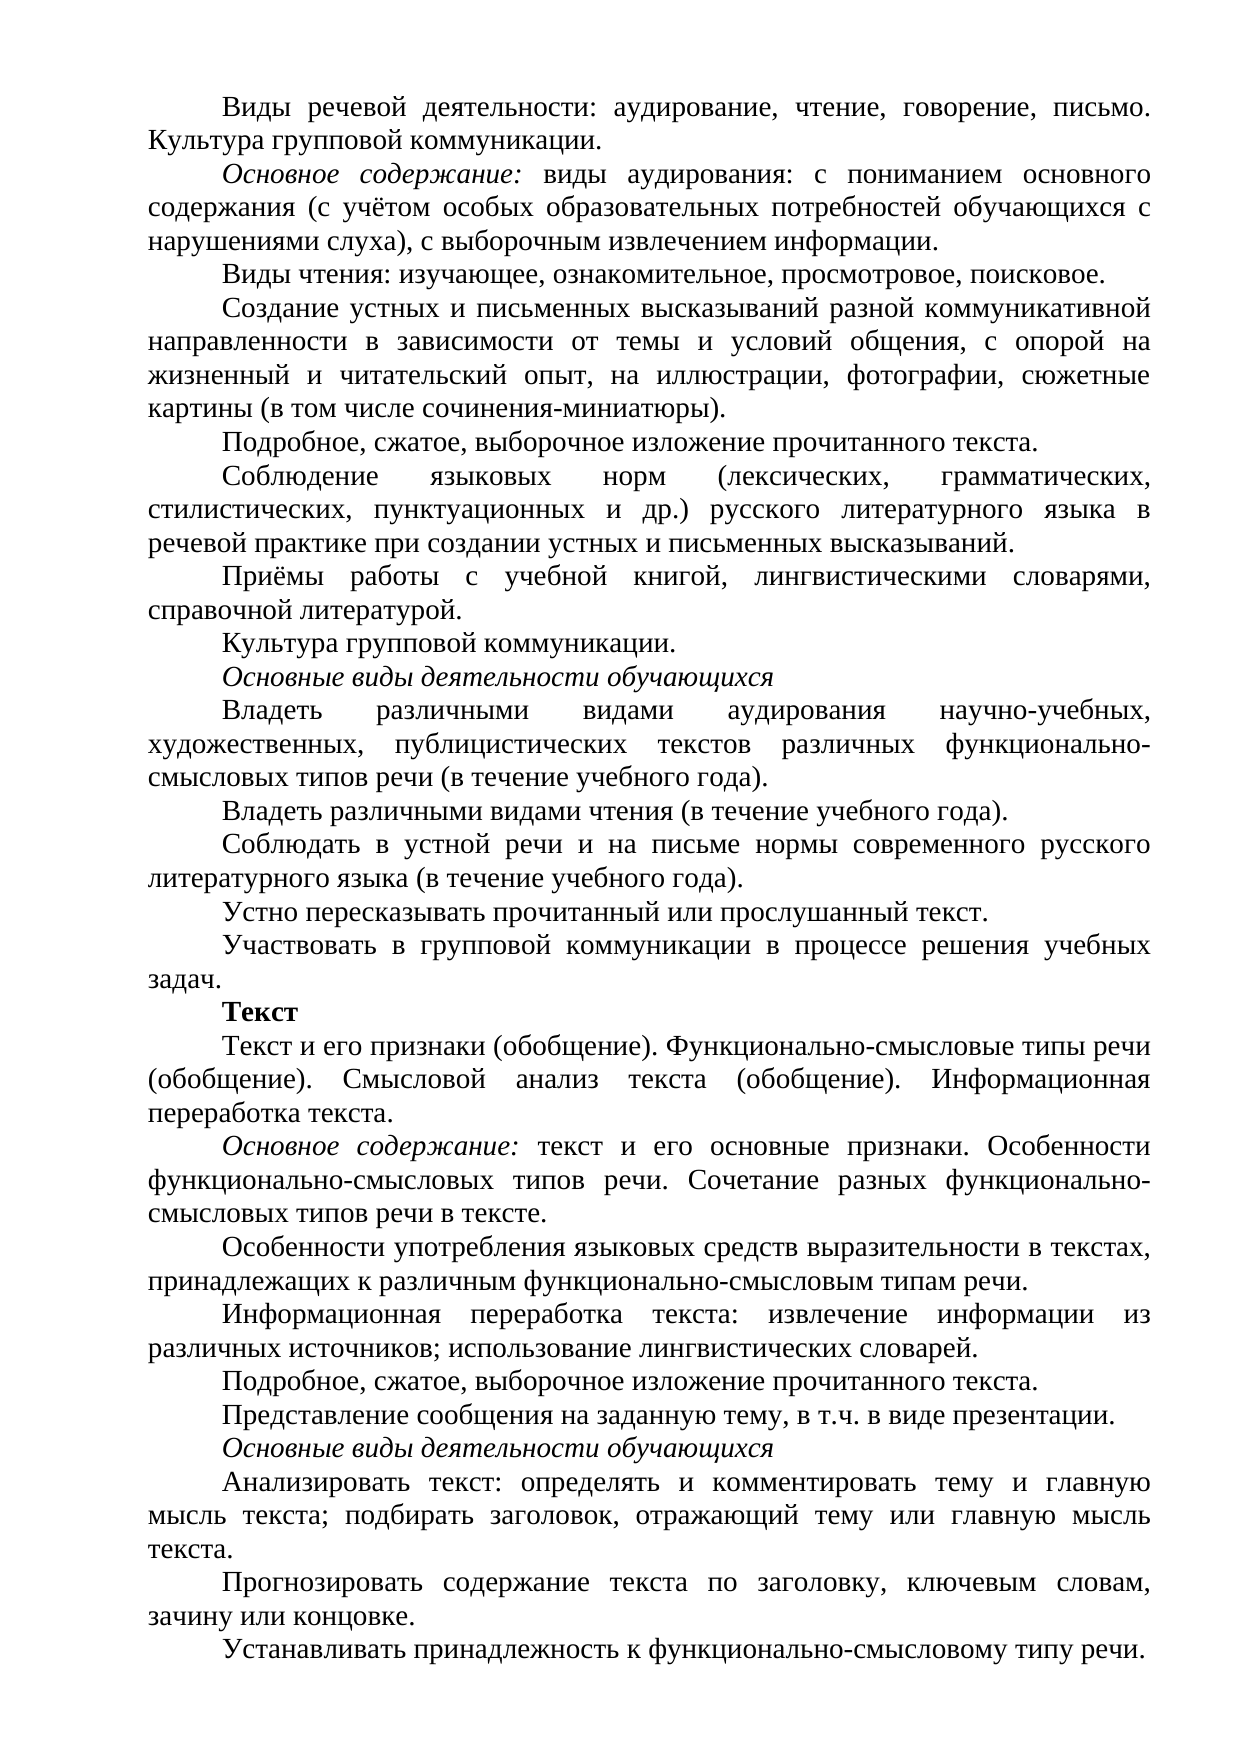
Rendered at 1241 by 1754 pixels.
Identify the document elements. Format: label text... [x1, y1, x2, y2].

text Представление сообщения на заданную тему, в т.ч. в виде презентации. [148, 1397, 1152, 1430]
text Подробное, сжатое, выборочное изложение прочитанного текста. [148, 424, 1152, 458]
text Соблюдать в устной речи и на письме нормы современного русского литературного языка (в течение учебного года). [148, 827, 1152, 894]
text Основные виды деятельности обучающихся [148, 1430, 1152, 1464]
text Текст [148, 994, 1152, 1028]
text Информационная переработка текста: извлечение информации из различных источников; использование лингвистических словарей. [148, 1296, 1152, 1363]
text Основные виды деятельности обучающихся [148, 659, 1152, 692]
text Создание устных и письменных высказываний разной коммуникативной направленности в зависимости от темы и условий общения, с опорой на жизненный и читательский опыт, на иллюстрации, фотографии, сюжетные картины (в том числе сочинения-миниатюры). [148, 290, 1152, 424]
text Прогнозировать содержание текста по заголовку, ключевым словам, зачину или концовке. [148, 1564, 1152, 1632]
text Особенности употребления языковых средств выразительности в текстах, принадлежащих к различным функционально-смысловым типам речи. [148, 1229, 1152, 1296]
text Приёмы работы с учебной книгой, лингвистическими словарями, справочной литературой. [148, 558, 1152, 625]
text Основное содержание: виды аудирования: с пониманием основного содержания (с учётом особых образовательных потребностей обучающихся с нарушениями слуха), с выборочным извлечением информации. [148, 156, 1152, 256]
text Владеть различными видами аудирования научно-учебных, художественных, публицистических текстов различных функционально-смысловых типов речи (в течение учебного года). [148, 692, 1152, 793]
text Виды чтения: изучающее, ознакомительное, просмотровое, поисковое. [148, 256, 1152, 290]
text Устанавливать принадлежность к функционально-смысловому типу речи. [148, 1632, 1152, 1665]
text Соблюдение языковых норм (лексических, грамматических, стилистических, пунктуационных и др.) русского литературного языка в речевой практике при создании устных и письменных высказываний. [148, 458, 1152, 558]
text Основное содержание: текст и его основные признаки. Особенности функционально-смысловых типов речи. Сочетание разных функционально-смысловых типов речи в тексте. [148, 1128, 1152, 1229]
text Анализировать текст: определять и комментировать тему и главную мысль текста; подбирать заголовок, отражающий тему или главную мысль текста. [148, 1464, 1152, 1564]
text Участвовать в групповой коммуникации в процессе решения учебных задач. [148, 927, 1152, 994]
text Текст и его признаки (обобщение). Функционально-смысловые типы речи (обобщение). Смысловой анализ текста (обобщение). Информационная переработка текста. [148, 1028, 1152, 1128]
text Культура групповой коммуникации. [148, 625, 1152, 659]
text Владеть различными видами чтения (в течение учебного года). [148, 793, 1152, 827]
text Виды речевой деятельности: аудирование, чтение, говорение, письмо. Культура групповой коммуникации. [148, 89, 1152, 156]
text Подробное, сжатое, выборочное изложение прочитанного текста. [148, 1363, 1152, 1397]
text Устно пересказывать прочитанный или прослушанный текст. [148, 894, 1152, 927]
